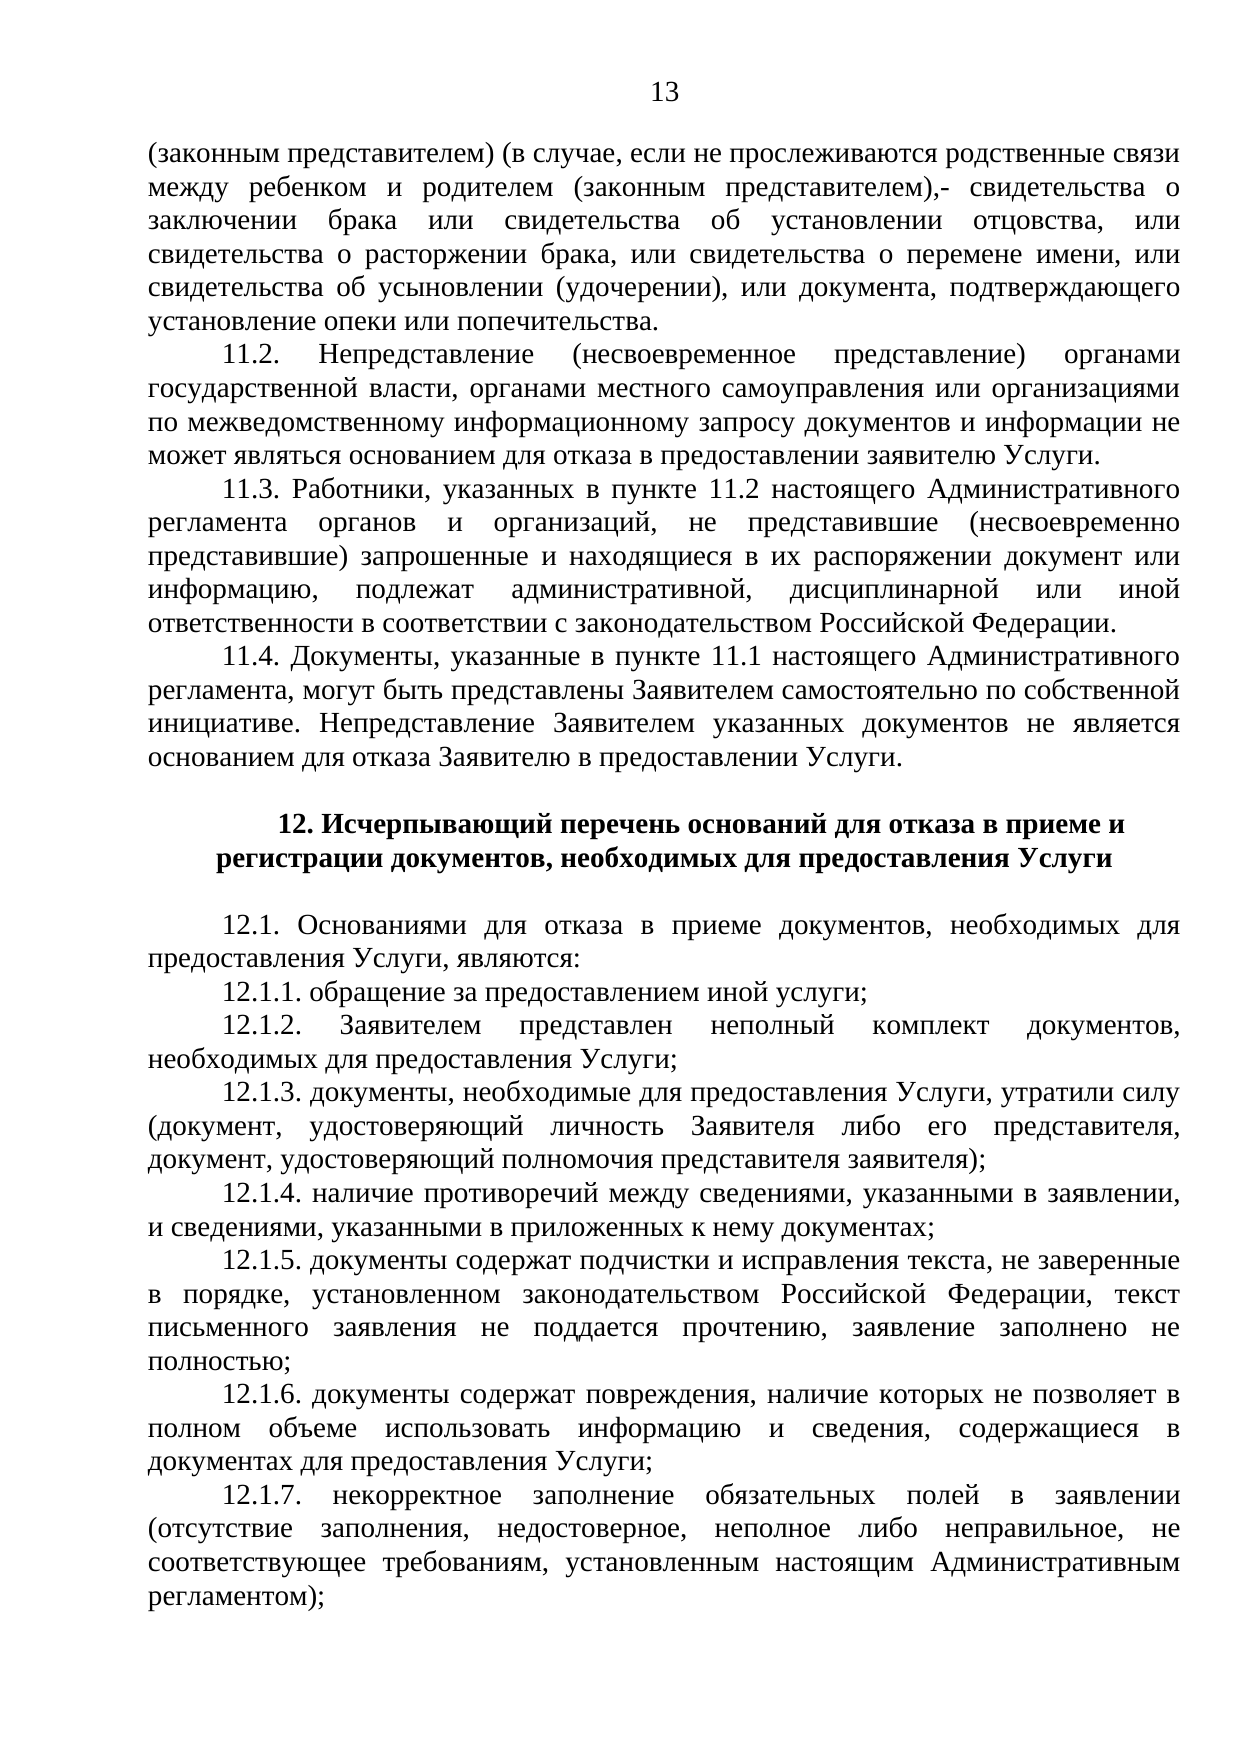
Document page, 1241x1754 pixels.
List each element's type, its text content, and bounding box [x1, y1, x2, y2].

text 12.1.2. Заявителем представлен неполный комплект документов, необходимых для предоставления Услуги; [148, 1007, 1181, 1074]
text 12. Исчерпывающий перечень оснований для отказа в приеме и регистрации документов, необходимых для предоставления Услуги [148, 806, 1181, 873]
text 12.1.4. наличие противоречий между сведениями, указанными в заявлении, и сведениями, указанными в приложенных к нему документах; [148, 1175, 1181, 1242]
text 11.4. Документы, указанные в пункте 11.1 настоящего Административного регламента, могут быть представлены Заявителем самостоятельно по собственной инициативе. Непредставление Заявителем указанных документов не является основанием для отказа Заявителю в предоставлении Услуги. [148, 638, 1181, 773]
text 12.1. Основаниями для отказа в приеме документов, необходимых для предоставления Услуги, являются: [148, 907, 1181, 974]
text 11.3. Работники, указанных в пункте 11.2 настоящего Административного регламента органов и организаций, не представившие (несвоевременно представившие) запрошенные и находящиеся в их распоряжении документ или информацию, подлежат административной, дисциплинарной или иной ответственности в соответствии с законодательством Российской Федерации. [148, 471, 1181, 638]
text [148, 135, 1181, 337]
text 12.1.3. документы, необходимые для предоставления Услуги, утратили силу (документ, удостоверяющий личность Заявителя либо его представителя, документ, удостоверяющий полномочия представителя заявителя); [148, 1074, 1181, 1175]
text 12.1.7. некорректное заполнение обязательных полей в заявлении (отсутствие заполнения, недостоверное, неполное либо неправильное, не соответствующее требованиям, установленным настоящим Административным регламентом); [148, 1477, 1181, 1611]
text 12.1.6. документы содержат повреждения, наличие которых не позволяет в полном объеме использовать информацию и сведения, содержащиеся в документах для предоставления Услуги; [148, 1376, 1181, 1477]
text 12.1.5. документы содержат подчистки и исправления текста, не заверенные в порядке, установленном законодательством Российской Федерации, текст письменного заявления не поддается прочтению, заявление заполнено не полностью; [148, 1242, 1181, 1376]
text 11.2. Непредставление (несвоевременное представление) органами государственной власти, органами местного самоуправления или организациями по межведомственному информационному запросу документов и информации не может являться основанием для отказа в предоставлении заявителю Услуги. [148, 337, 1181, 471]
text 12.1.1. обращение за предоставлением иной услуги; [148, 974, 1181, 1007]
